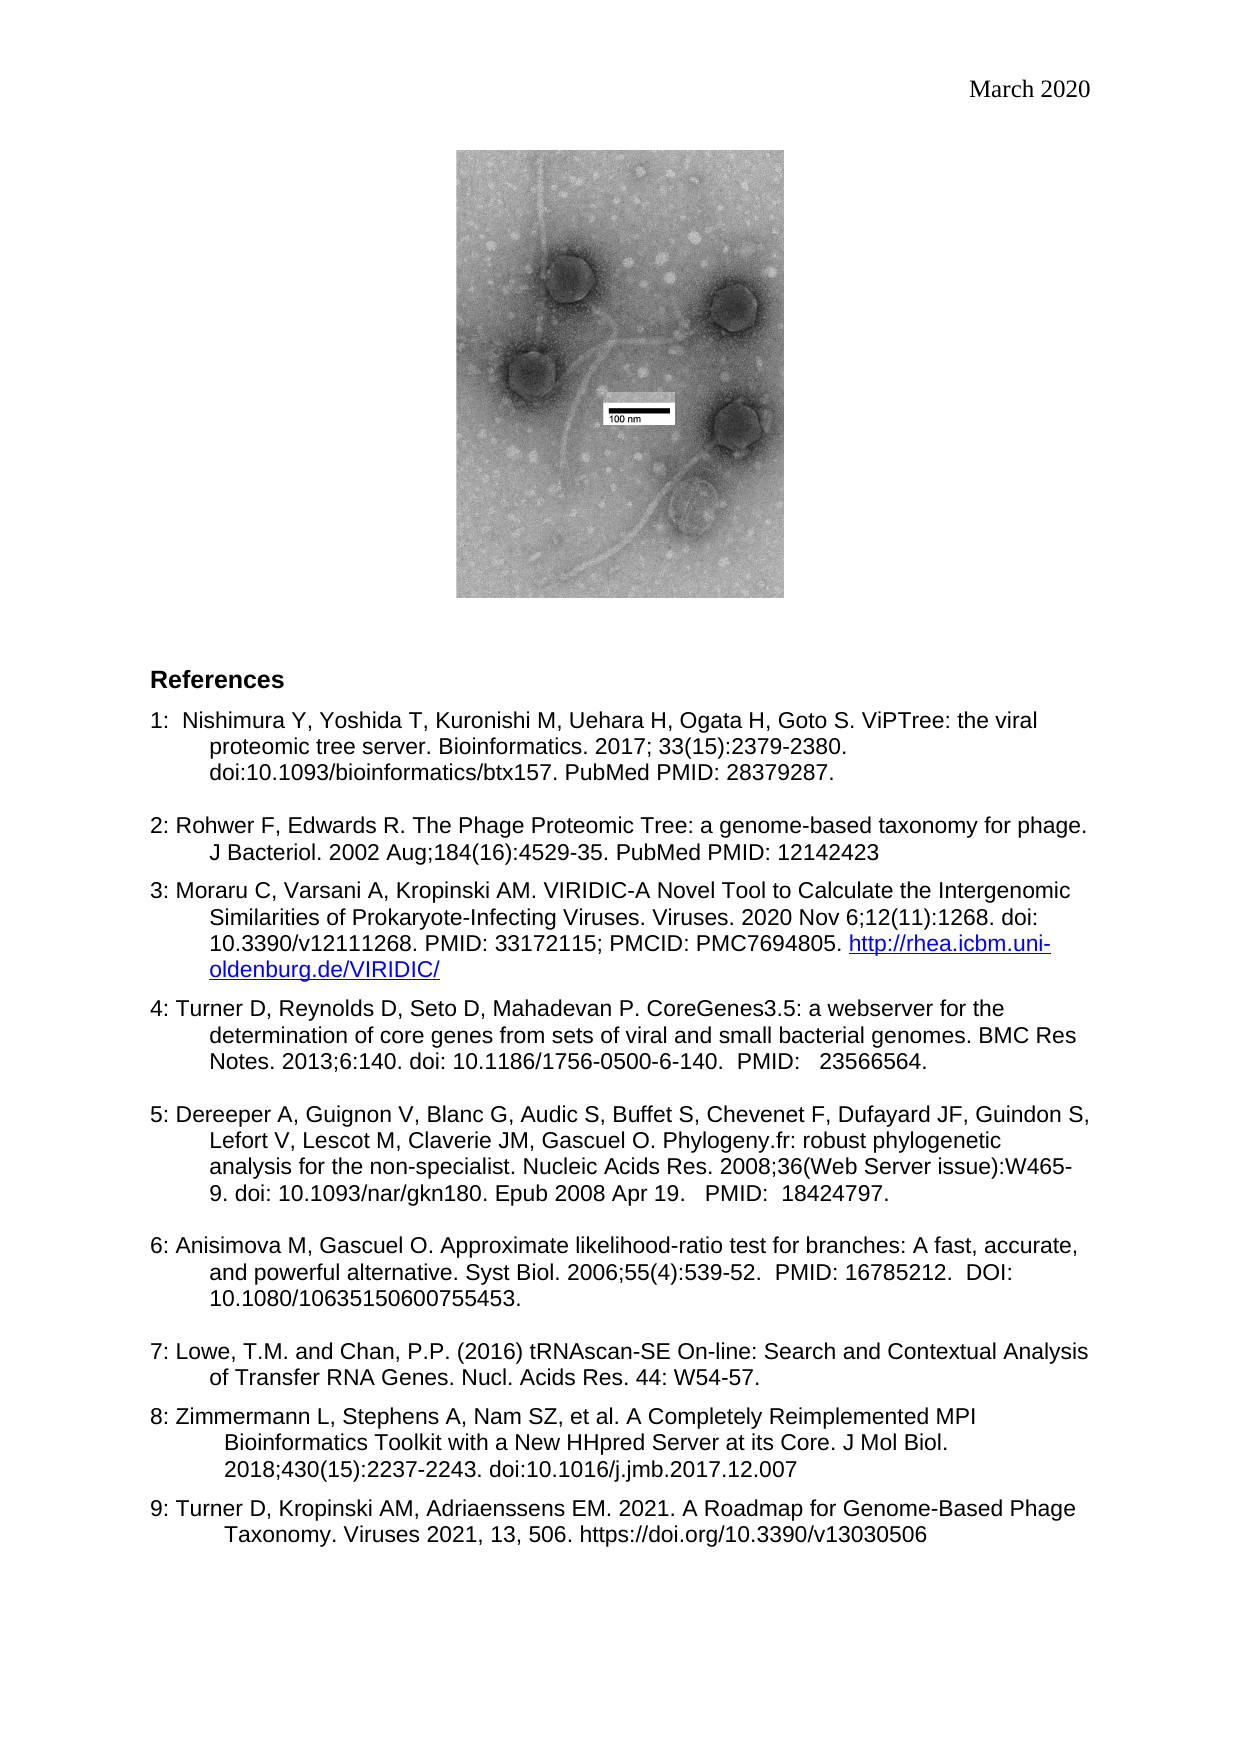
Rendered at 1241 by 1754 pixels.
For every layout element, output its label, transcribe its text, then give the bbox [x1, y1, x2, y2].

text 3: Moraru C, Varsani A, Kropinski AM. VIRIDIC-A Novel Tool to Calculate the Intergenomic Similarities of Prokaryote-Infecting Viruses. Viruses. 2020 Nov 6;12(11):1268. doi: 10.3390/v12111268. PMID: 33172115; PMCID: PMC7694805. http://rhea.icbm.uni-oldenburg.de/VIRIDIC/ [150, 877, 1090, 983]
text 5: Dereeper A, Guignon V, Blanc G, Audic S, Buffet S, Chevenet F, Dufayard JF, Guindon S, Lefort V, Lescot M, Claverie JM, Gascuel O. Phylogeny.fr: robust phylogenetic analysis for the non-specialist. Nucleic Acids Res. 2008;36(Web Server issue):W465-9. doi: 10.1093/nar/gkn180. Epub 2008 Apr 19. PMID: 18424797. [150, 1101, 1090, 1206]
text 6: Anisimova M, Gascuel O. Approximate likelihood-ratio test for branches: A fast, accurate, and powerful alternative. Syst Biol. 2006;55(4):539-52. PMID: 16785212. DOI: 10.1080/10635150600755453. [150, 1232, 1090, 1311]
text 8: Zimmermann L, Stephens A, Nam SZ, et al. A Completely Reimplemented MPI Bioinformatics Toolkit with a New HHpred Server at its Core. J Mol Biol. 2018;430(15):2237-2243. doi:10.1016/j.jmb.2017.12.007 [150, 1403, 1090, 1482]
text References [150, 665, 1090, 694]
text 7: Lowe, T.M. and Chan, P.P. (2016) tRNAscan-SE On-line: Search and Contextual Analysis of Transfer RNA Genes. Nucl. Acids Res. 44: W54-57. [150, 1338, 1090, 1391]
text 4: Turner D, Reynolds D, Seto D, Mahadevan P. CoreGenes3.5: a webserver for the determination of core genes from sets of viral and small bacterial genomes. BMC Res Notes. 2013;6:140. doi: 10.1186/1756-0500-6-140. PMID: 23566564. [150, 995, 1090, 1074]
picture [456, 150, 784, 598]
text 2: Rohwer F, Edwards R. The Phage Proteomic Tree: a genome-based taxonomy for phage. J Bacteriol. 2002 Aug;184(16):4529-35. PubMed PMID: 12142423 [150, 812, 1090, 865]
text 1: Nishimura Y, Yoshida T, Kuronishi M, Uehara H, Ogata H, Goto S. ViPTree: the viral proteomic tree server. Bioinformatics. 2017; 33(15):2379-2380. doi:10.1093/bioinformatics/btx157. PubMed PMID: 28379287. [150, 707, 1090, 786]
text 9: Turner D, Kropinski AM, Adriaenssens EM. 2021. A Roadmap for Genome-Based Phage Taxonomy. Viruses 2021, 13, 506. https://doi.org/10.3390/v13030506 [150, 1494, 1090, 1547]
